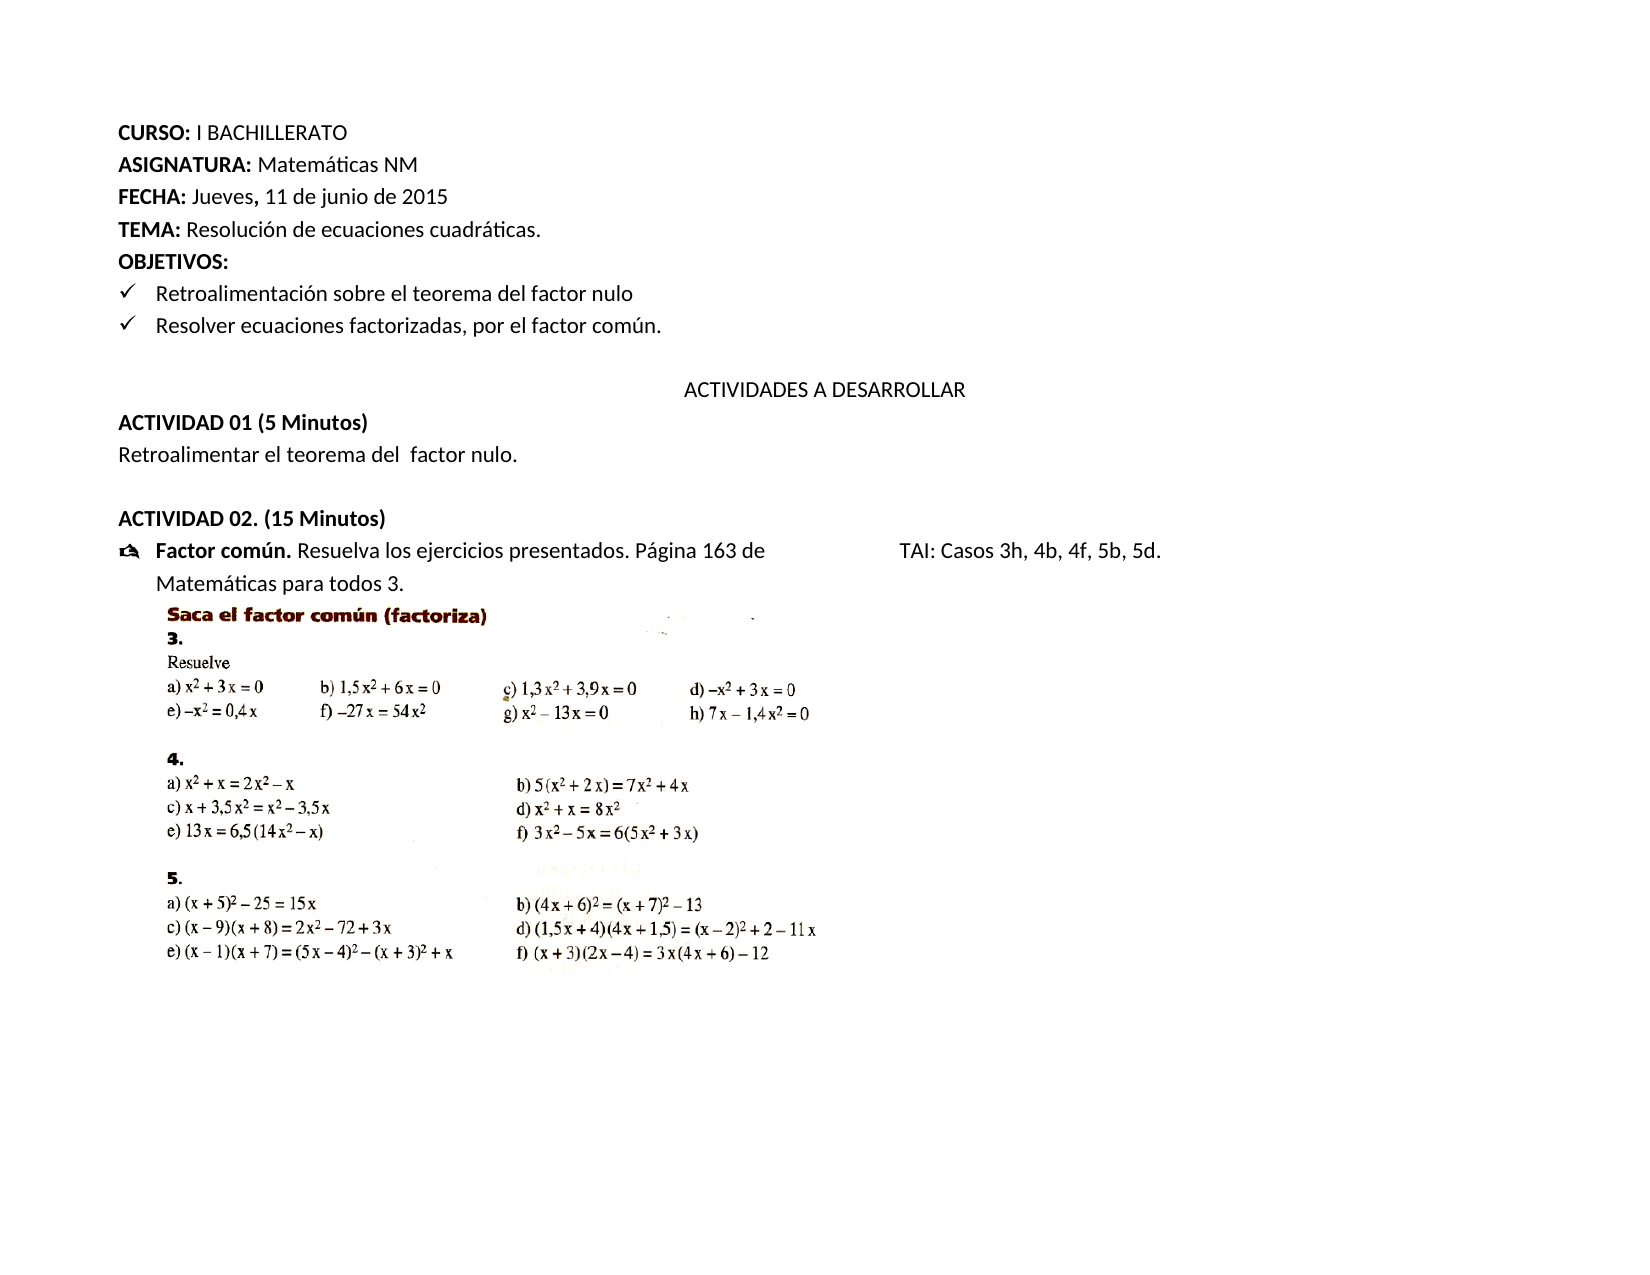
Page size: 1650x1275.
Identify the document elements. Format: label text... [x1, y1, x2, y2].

text OBJETIVOS: [118, 247, 1532, 275]
list TAI: Casos 3h, 4b, 4f, 5b, 5d. [899, 537, 1532, 564]
text ACTIVIDADES A DESARROLLAR [118, 376, 1532, 404]
text ACTIVIDAD 02. (15 Minutos) [118, 504, 1532, 532]
text Retroalimentar el teorema del factor nulo. [118, 440, 1532, 468]
list Retroalimentación sobre el teorema del factor nulo [118, 279, 1532, 307]
list Factor común. Resuelva los ejercicios presentados. Página 163 de Matemáticas para todos 3. [118, 537, 788, 597]
text ASIGNATURA: Matemáticas NM [118, 150, 1532, 178]
text ACTIVIDAD 01 (5 Minutos) [118, 408, 1532, 436]
text CURSO: I BACHILLERATO [118, 118, 1532, 146]
list Resolver ecuaciones factorizadas, por el factor común. [118, 311, 1532, 339]
text TEMA: Resolución de ecuaciones cuadráticas. [118, 215, 1532, 243]
text FECHA: Jueves, 11 de junio de 2015 [118, 182, 1532, 211]
